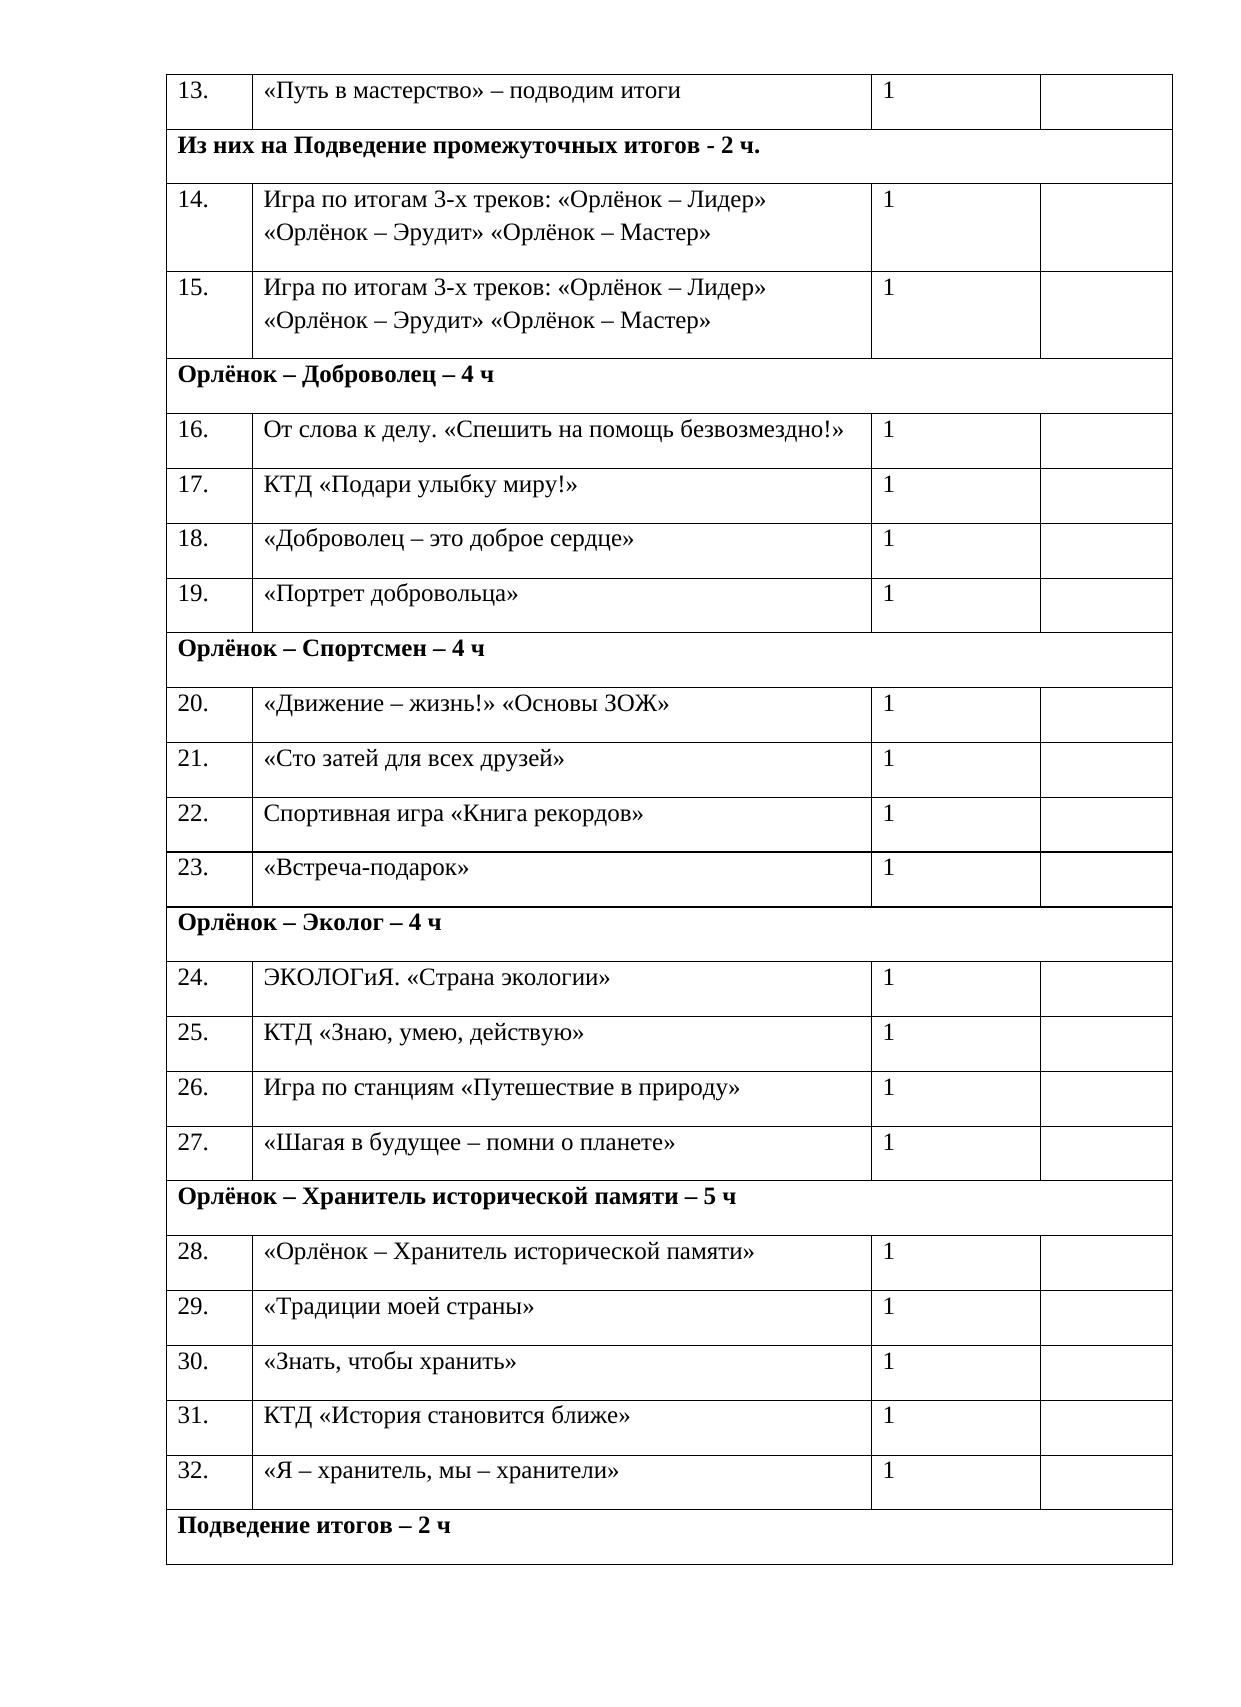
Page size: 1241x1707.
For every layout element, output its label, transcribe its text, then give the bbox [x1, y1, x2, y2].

table_cell 1 [872, 75, 1040, 129]
table_cell КТД «Подари улыбку миру!» [253, 469, 871, 522]
table_cell Игра по итогам 3-х треков: «Орлёнок – Лидер» «Орлёнок – Эрудит» «Орлёнок – Мастер» [253, 272, 871, 358]
table_cell Орлёнок – Хранитель исторической памяти – 5 ч [167, 1181, 1172, 1235]
table_cell «Портрет добровольца» [253, 579, 871, 632]
table_cell 1 [872, 272, 1040, 358]
table_cell 29. [167, 1291, 252, 1345]
table_cell 32. [167, 1456, 252, 1509]
table_cell [1041, 853, 1172, 906]
table_cell 1 [872, 1127, 1040, 1180]
table_cell [1041, 798, 1172, 851]
table_cell 1 [872, 962, 1040, 1016]
table_cell [1041, 1127, 1172, 1180]
table_cell Игра по итогам 3-х треков: «Орлёнок – Лидер» «Орлёнок – Эрудит» «Орлёнок – Мастер» [253, 184, 871, 271]
table_cell ЭКОЛОГиЯ. «Страна экологии» [253, 962, 871, 1016]
table_cell 1 [872, 1456, 1040, 1509]
table_cell 27. [167, 1127, 252, 1180]
table_cell [1041, 743, 1172, 797]
table_cell [1041, 579, 1172, 632]
table_cell [1041, 688, 1172, 742]
table_cell 24. [167, 962, 252, 1016]
table_cell Спортивная игра «Книга рекордов» [253, 798, 871, 851]
table_cell Орлёнок – Спортсмен – 4 ч [167, 633, 1172, 687]
table_cell «Шагая в будущее – помни о планете» [253, 1127, 871, 1180]
table_cell 1 [872, 688, 1040, 742]
table_cell «Традиции моей страны» [253, 1291, 871, 1345]
table_cell 21. [167, 743, 252, 797]
table_cell [1041, 414, 1172, 468]
table_cell 1 [872, 1346, 1040, 1399]
table_cell 1 [872, 1017, 1040, 1071]
table_cell [1041, 962, 1172, 1016]
table_cell 1 [872, 1072, 1040, 1126]
table_cell [1041, 1072, 1172, 1126]
table_cell 1 [872, 524, 1040, 577]
table_cell От слова к делу. «Спешить на помощь безвозмездно!» [253, 414, 871, 468]
table_cell Подведение итогов – 2 ч [167, 1510, 1172, 1564]
table_cell 18. [167, 524, 252, 577]
table_cell 14. [167, 184, 252, 271]
table_cell КТД «Знаю, умею, действую» [253, 1017, 871, 1071]
table_cell 1 [872, 184, 1040, 271]
table_cell [1041, 1236, 1172, 1290]
table_cell 15. [167, 272, 252, 358]
table_cell [1041, 1456, 1172, 1509]
table_cell 19. [167, 579, 252, 632]
table_cell «Встреча-подарок» [253, 853, 871, 906]
table_cell 1 [872, 743, 1040, 797]
table_cell 20. [167, 688, 252, 742]
table_cell Игра по станциям «Путешествие в природу» [253, 1072, 871, 1126]
table_cell 16. [167, 414, 252, 468]
table_cell 30. [167, 1346, 252, 1399]
table_cell КТД «История становится ближе» [253, 1401, 871, 1454]
table_cell 22. [167, 798, 252, 851]
table_cell [1041, 1017, 1172, 1071]
table_cell [1041, 524, 1172, 577]
table_cell [1041, 1401, 1172, 1454]
table_cell Орлёнок – Эколог – 4 ч [167, 908, 1172, 961]
table_cell «Движение – жизнь!» «Основы ЗОЖ» [253, 688, 871, 742]
table_cell [1041, 184, 1172, 271]
table_cell [1041, 272, 1172, 358]
table_cell «Доброволец – это доброе сердце» [253, 524, 871, 577]
table_cell 1 [872, 469, 1040, 522]
table_cell 17. [167, 469, 252, 522]
table_cell 1 [872, 1291, 1040, 1345]
table_cell 1 [872, 798, 1040, 851]
table_cell 1 [872, 414, 1040, 468]
table_cell Орлёнок – Доброволец – 4 ч [167, 359, 1172, 413]
table_cell 1 [872, 579, 1040, 632]
table_cell 25. [167, 1017, 252, 1071]
table_cell [1041, 1346, 1172, 1399]
table_cell 1 [872, 853, 1040, 906]
table_cell [1041, 1291, 1172, 1345]
table_cell 31. [167, 1401, 252, 1454]
table_cell 28. [167, 1236, 252, 1290]
table_cell 13. [167, 75, 252, 129]
table_cell «Сто затей для всех друзей» [253, 743, 871, 797]
table_cell 26. [167, 1072, 252, 1126]
table_cell «Знать, чтобы хранить» [253, 1346, 871, 1399]
table_cell «Я – хранитель, мы – хранители» [253, 1456, 871, 1509]
table_cell «Путь в мастерство» – подводим итоги [253, 75, 871, 129]
table_cell 1 [872, 1401, 1040, 1454]
table_cell «Орлёнок – Хранитель исторической памяти» [253, 1236, 871, 1290]
table_cell 1 [872, 1236, 1040, 1290]
table_cell [1041, 469, 1172, 522]
table_cell Из них на Подведение промежуточных итогов - 2 ч. [167, 130, 1172, 183]
table_cell [1041, 75, 1172, 129]
table_cell 23. [167, 853, 252, 906]
